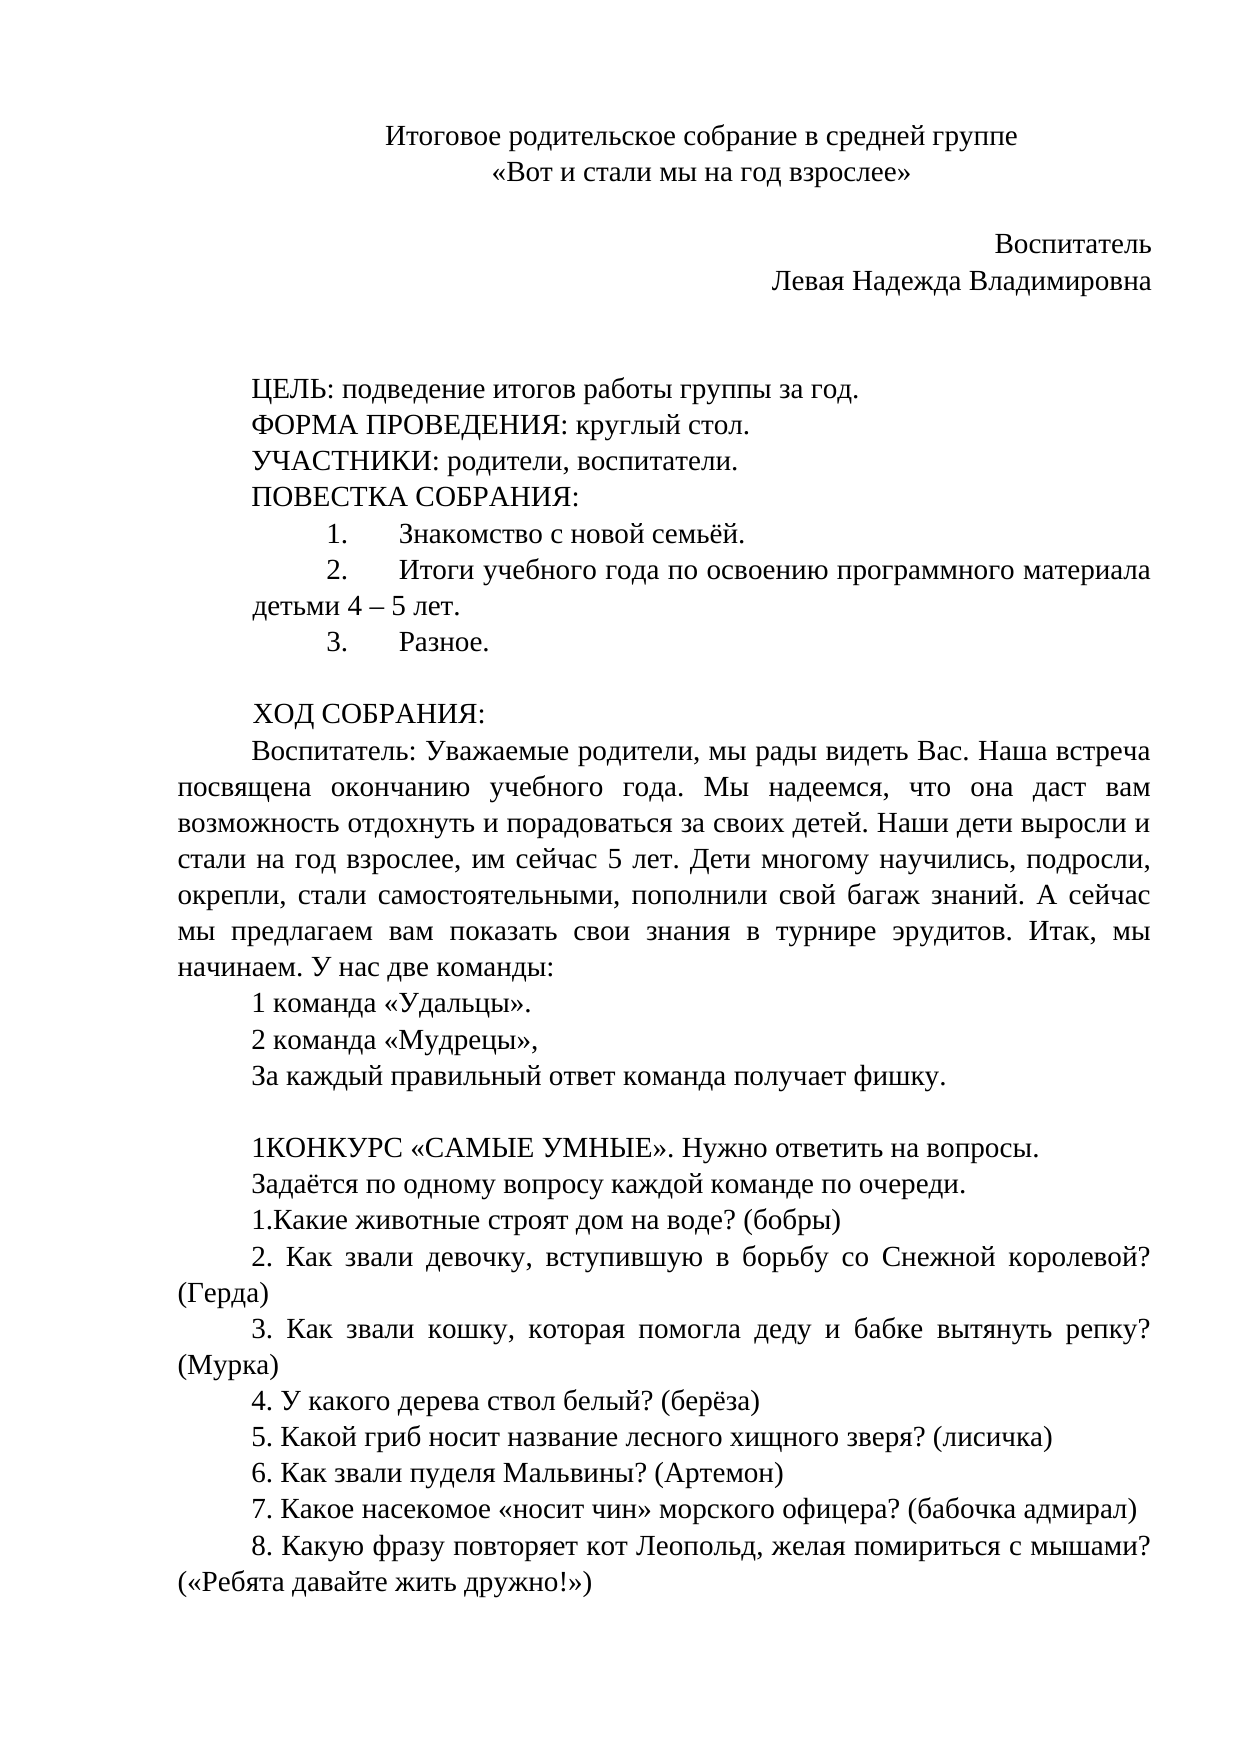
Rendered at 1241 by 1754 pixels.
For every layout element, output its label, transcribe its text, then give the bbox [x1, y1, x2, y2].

text За каждый правильный ответ команда получает фишку. [177, 1058, 1152, 1091]
text 4. У какого дерева ствол белый? (берёза) [177, 1383, 1152, 1417]
text 8. Какую фразу повторяет кот Леопольд, желая помириться с мышами? («Ребята давайте жить дружно!») [177, 1528, 1152, 1597]
text 6. Как звали пуделя Мальвины? (Артемон) [177, 1456, 1152, 1489]
list Знакомство с новой семьёй. [252, 516, 1152, 549]
list Разное. [252, 624, 1152, 658]
text ЦЕЛЬ: подведение итогов работы группы за год. [177, 371, 1152, 405]
text 1КОНКУРС «САМЫЕ УМНЫЕ». Нужно ответить на вопросы. [177, 1130, 1152, 1164]
text «Вот и стали мы на год взрослее» [177, 154, 1152, 188]
text ФОРМА ПРОВЕДЕНИЯ: круглый стол. [177, 407, 1152, 441]
text Итоговое родительское собрание в средней группе [177, 118, 1152, 152]
text Задаётся по одному вопросу каждой команде по очереди. [177, 1166, 1152, 1200]
list ХОД СОБРАНИЯ: [252, 660, 1152, 730]
text 1.Какие животные строят дом на воде? (бобры) [177, 1202, 1152, 1236]
text Воспитатель [177, 227, 1152, 260]
text 2 команда «Мудрецы», [177, 1022, 1152, 1055]
text Воспитатель: Уважаемые родители, мы рады видеть Вас. Наша встреча посвящена окончанию учебного года. Мы надеемся, что она даст вам возможность отдохнуть и порадоваться за своих детей. Наши дети выросли и стали на год взрослее, им сейчас 5 лет. Дети многому научились, подросли, окрепли, стали самостоятельными, пополнили свой багаж знаний. А сейчас мы предлагаем вам показать свои знания в турнире эрудитов. Итак, мы начинаем. У нас две команды: [177, 733, 1152, 983]
text УЧАСТНИКИ: родители, воспитатели. [177, 443, 1152, 477]
list Итоги учебного года по освоению программного материала детьми 4 – 5 лет. [252, 552, 1152, 622]
text 7. Какое насекомое «носит чин» морского офицера? (бабочка адмирал) [177, 1492, 1152, 1525]
text 2. Как звали девочку, вступившую в борьбу со Снежной королевой? (Герда) [177, 1239, 1152, 1308]
text 3. Как звали кошку, которая помогла деду и бабке вытянуть репку? (Мурка) [177, 1311, 1152, 1381]
text ПОВЕСТКА СОБРАНИЯ: [177, 479, 1152, 513]
text 5. Какой гриб носит название лесного хищного зверя? (лисичка) [177, 1419, 1152, 1453]
text 1 команда «Удальцы». [177, 986, 1152, 1019]
text Левая Надежда Владимировна [177, 263, 1152, 296]
